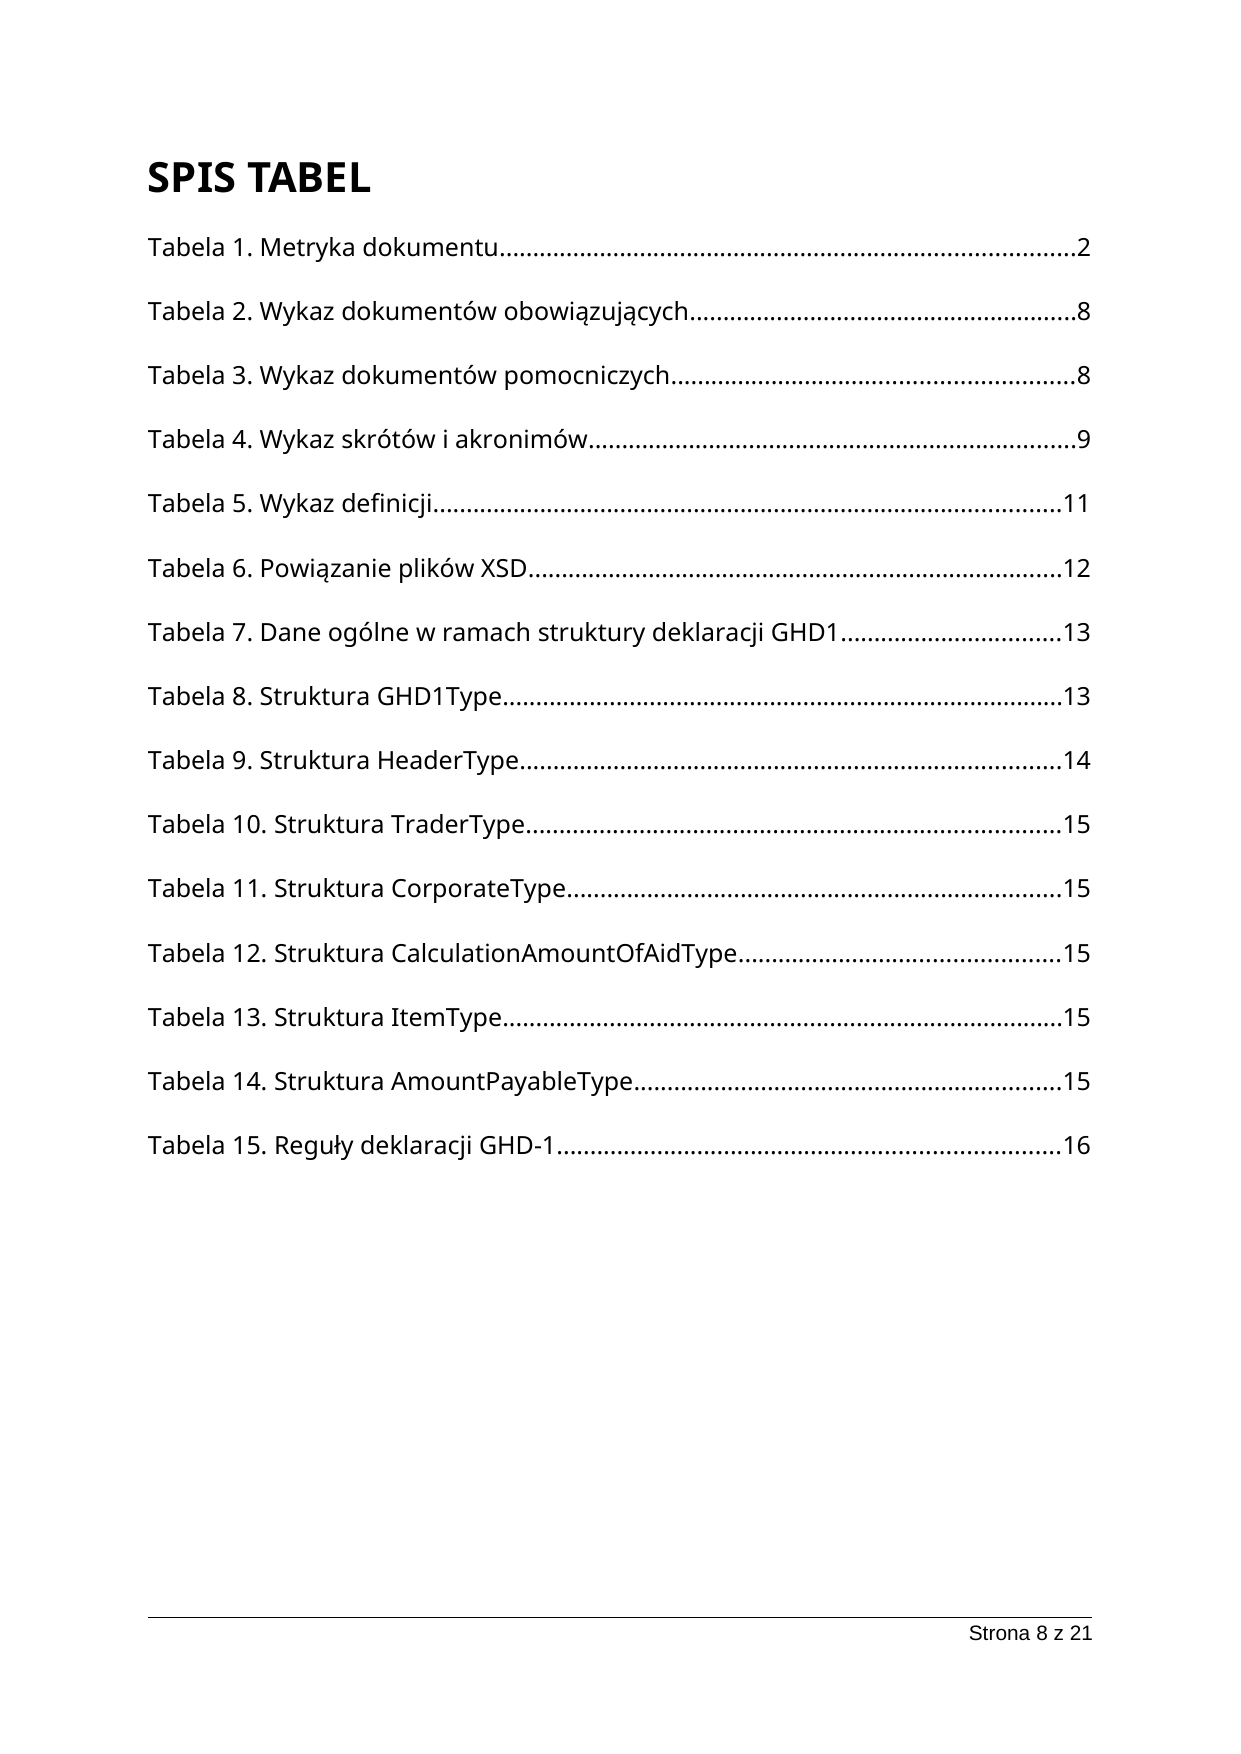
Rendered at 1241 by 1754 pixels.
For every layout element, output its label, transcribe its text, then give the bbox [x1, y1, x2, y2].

text Tabela 11. Struktura CorporateType 15 [148, 871, 1092, 905]
text Tabela 3. Wykaz dokumentów pomocniczych 8 [148, 358, 1092, 392]
text Tabela 8. Struktura GHD1Type 13 [148, 679, 1092, 713]
text Tabela 6. Powiązanie plików XSD 12 [148, 550, 1092, 584]
text Tabela 7. Dane ogólne w ramach struktury deklaracji GHD1 13 [148, 614, 1092, 648]
text Tabela 9. Struktura HeaderType 14 [148, 743, 1092, 777]
text Tabela 15. Reguły deklaracji GHD-1 16 [148, 1128, 1092, 1162]
text Tabela 4. Wykaz skrótów i akronimów 9 [148, 422, 1092, 456]
text Tabela 13. Struktura ItemType 15 [148, 999, 1092, 1033]
text SPIS TABEL [148, 148, 1092, 204]
text Tabela 12. Struktura CalculationAmountOfAidType 15 [148, 935, 1092, 969]
text Tabela 1. Metryka dokumentu 2 [148, 229, 1092, 263]
text Tabela 10. Struktura TraderType 15 [148, 807, 1092, 841]
text Tabela 14. Struktura AmountPayableType 15 [148, 1064, 1092, 1098]
text Tabela 2. Wykaz dokumentów obowiązujących 8 [148, 294, 1092, 328]
text Tabela 5. Wykaz definicji 11 [148, 486, 1092, 520]
